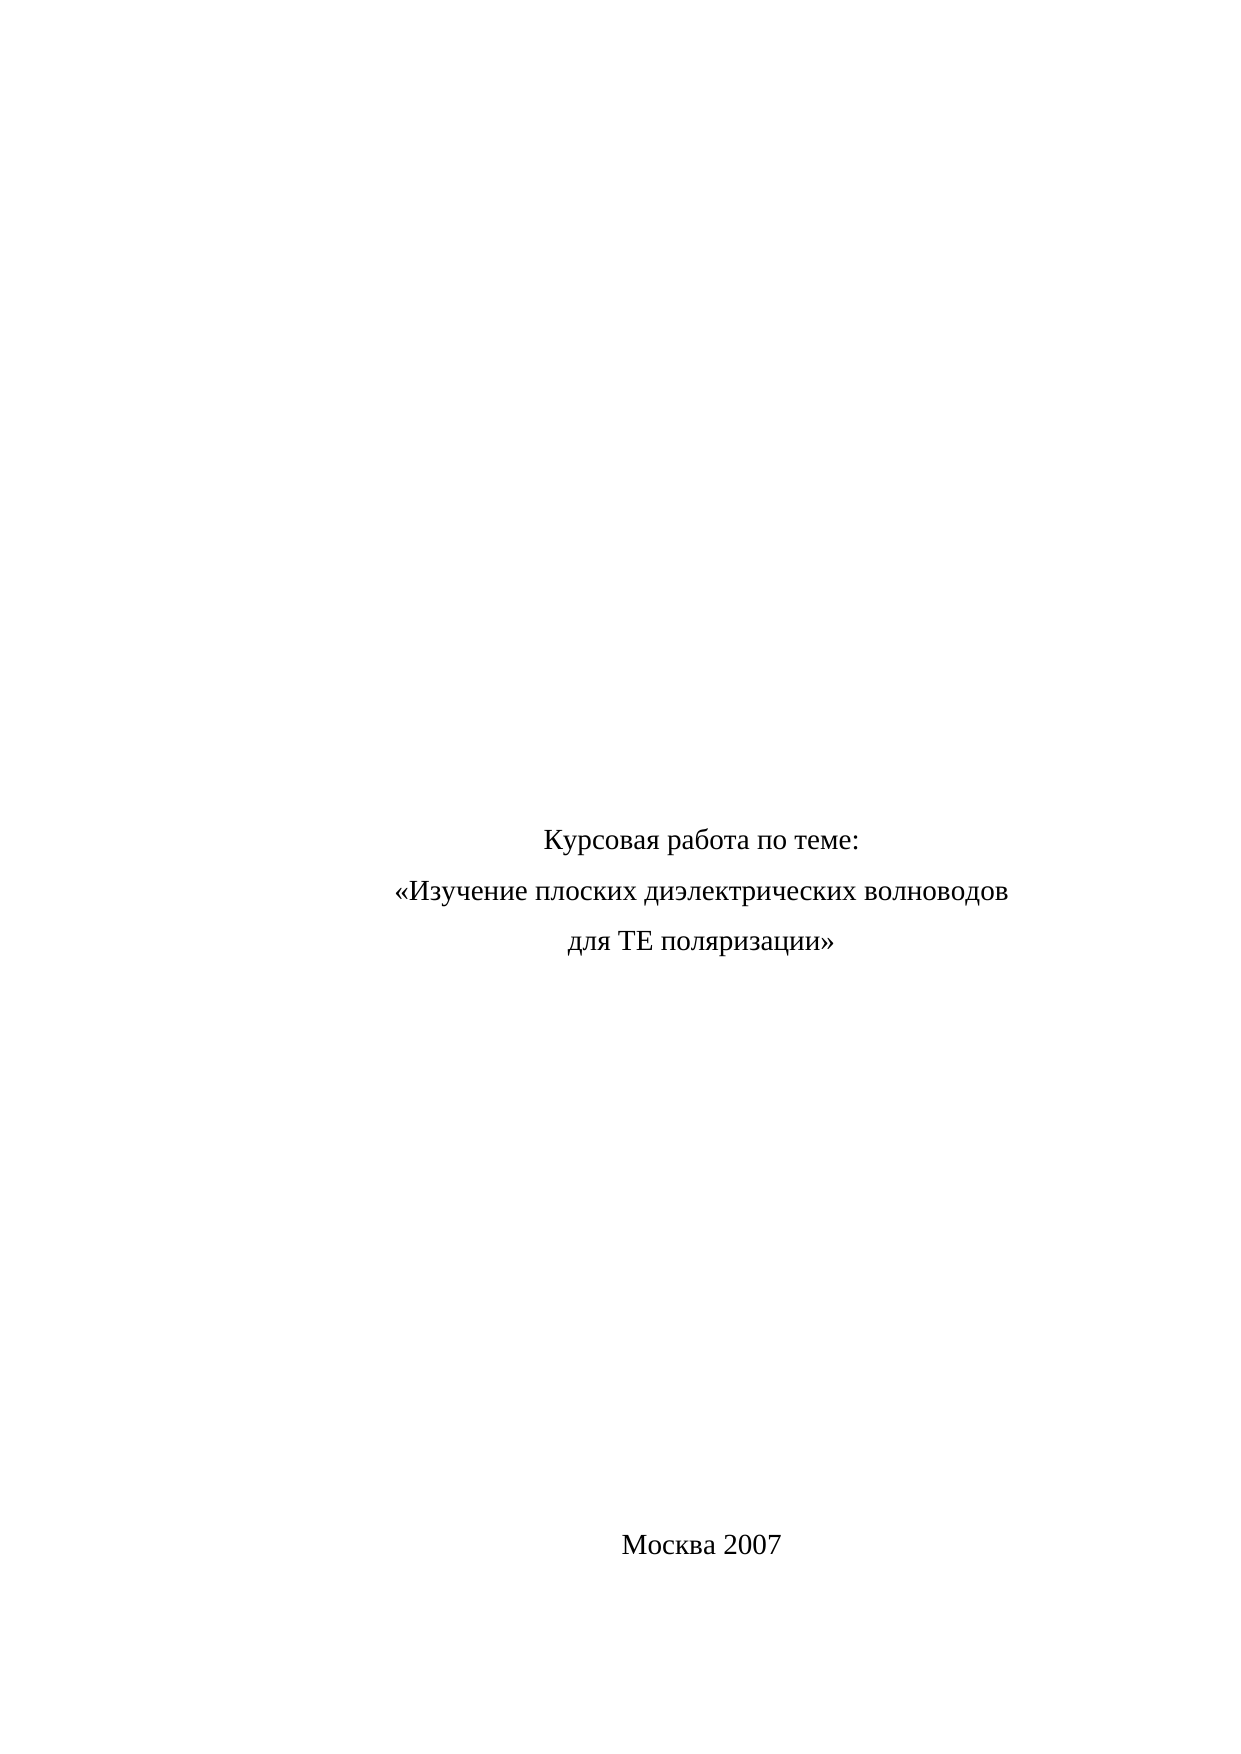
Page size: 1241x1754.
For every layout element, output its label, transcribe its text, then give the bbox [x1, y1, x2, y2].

text Москва 2007 [177, 1527, 1152, 1560]
text Курсовая работа по теме: [177, 822, 1152, 856]
text «Изучение плоских диэлектрических волноводов [177, 873, 1152, 906]
text для ТЕ поляризации» [177, 923, 1152, 957]
